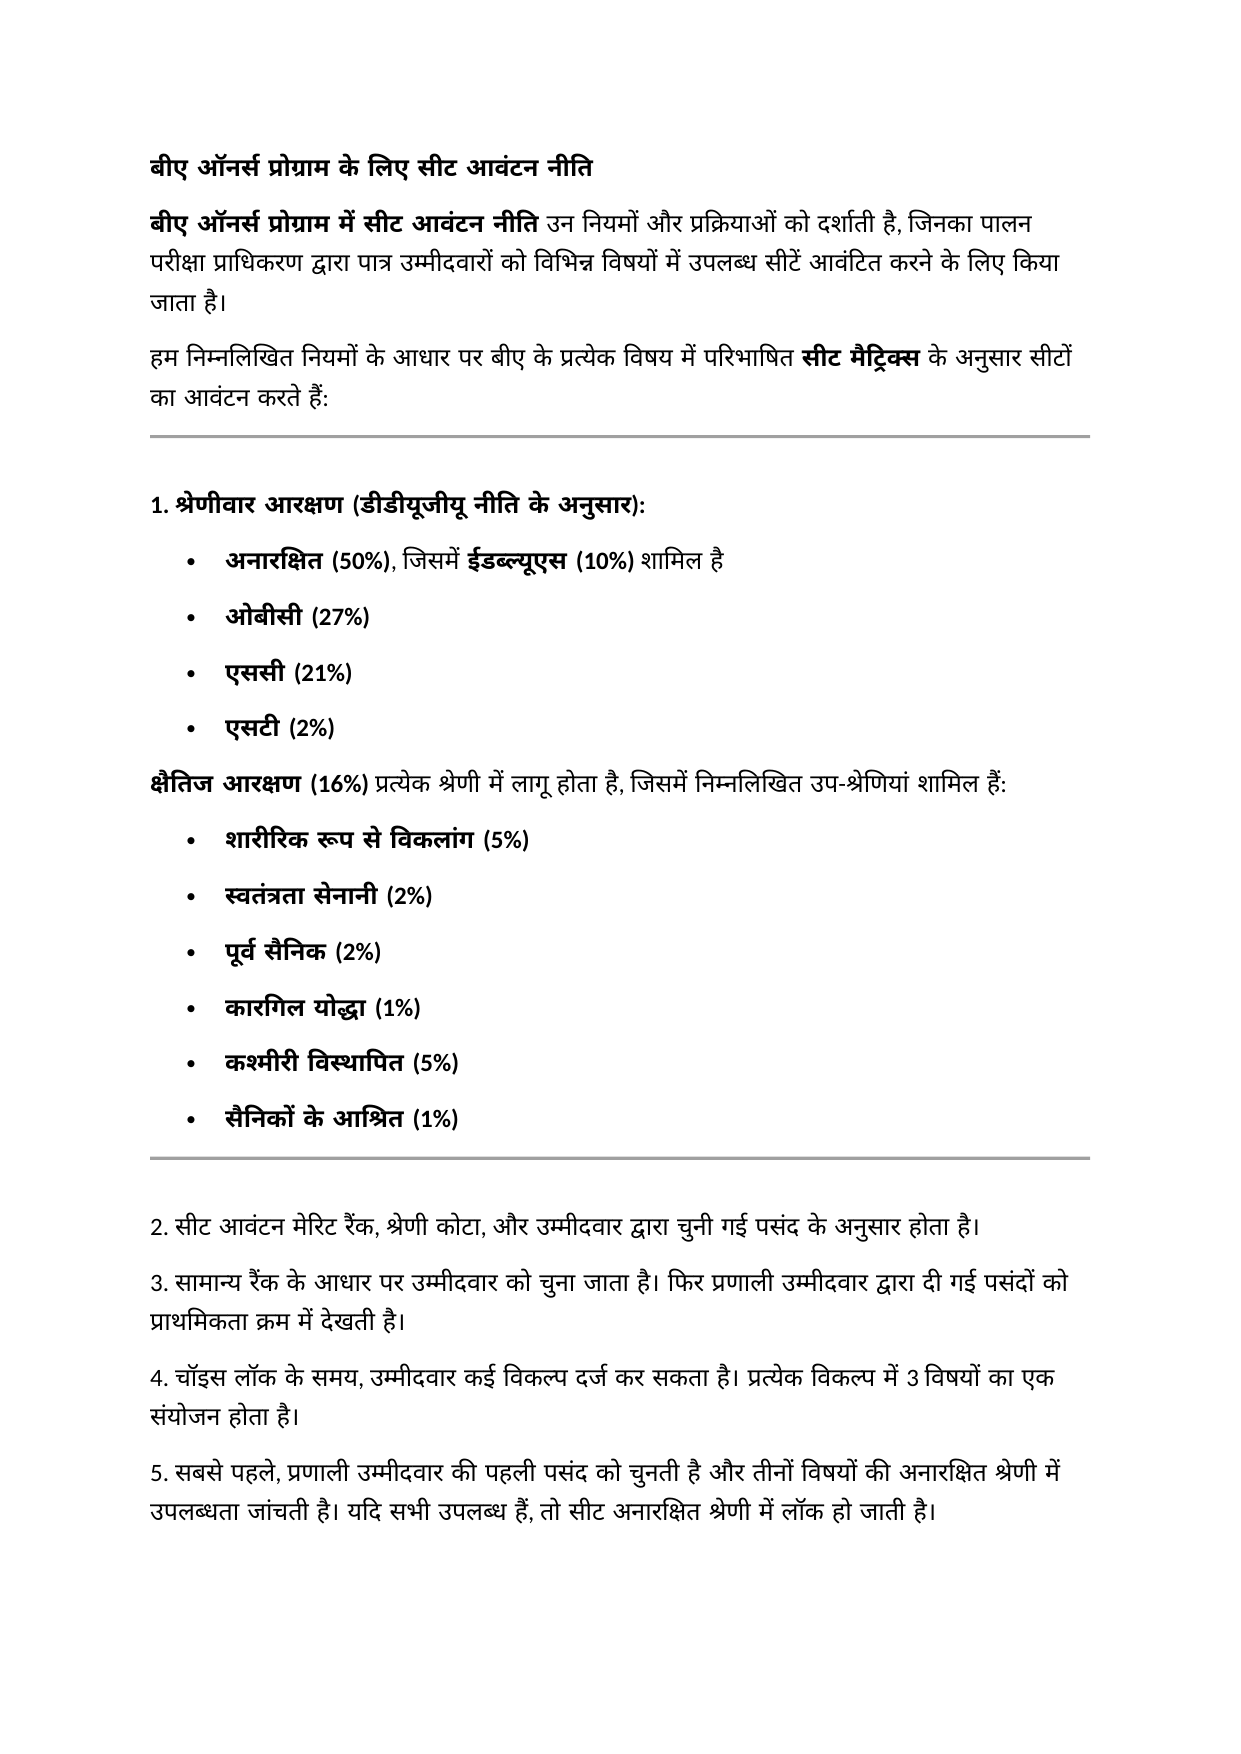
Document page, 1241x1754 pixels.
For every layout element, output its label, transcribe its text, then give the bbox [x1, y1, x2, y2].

list अनारक्षित (50%), जिसमें ईडब्ल्यूएस (10%) शामिल है [187, 542, 1090, 577]
list स्वतंत्रता सेनानी (2%) [187, 877, 1090, 912]
text 3. सामान्य रैंक के आधार पर उम्मीदवार को चुना जाता है। फिर प्रणाली उम्मीदवार द्वारा दी गई पसंदों को प्राथमिकता क्रम में देखती है। [150, 1264, 1090, 1337]
list ओबीसी (27%) [187, 598, 1090, 632]
text बीए ऑनर्स प्रोग्राम में सीट आवंटन नीति उन नियमों और प्रक्रियाओं को दर्शाती है, जिनका पालन परीक्षा प्राधिकरण द्वारा पात्र उम्मीदवारों को विभिन्न विषयों में उपलब्ध सीटें आवंटित करने के लिए किया जाता है। [150, 206, 1090, 318]
list पूर्व सैनिक (2%) [187, 933, 1090, 967]
list शारीरिक रूप से विकलांग (5%) [187, 822, 1090, 856]
text 1. श्रेणीवार आरक्षण (डीडीयूजीयू नीति के अनुसार): [150, 487, 1090, 521]
list एसटी (2%) [187, 710, 1090, 744]
text 2. सीट आवंटन मेरिट रैंक, श्रेणी कोटा, और उम्मीदवार द्वारा चुनी गई पसंद के अनुसार होता है। [150, 1208, 1090, 1242]
text बीए ऑनर्स प्रोग्राम के लिए सीट आवंटन नीति [150, 150, 1090, 184]
list एससी (21%) [187, 654, 1090, 688]
text 4. चॉइस लॉक के समय, उम्मीदवार कई विकल्प दर्ज कर सकता है। प्रत्येक विकल्प में 3 विषयों का एक संयोजन होता है। [150, 1359, 1090, 1432]
list कश्मीरी विस्थापित (5%) [187, 1045, 1090, 1079]
list कारगिल योद्धा (1%) [187, 989, 1090, 1023]
list सैनिकों के आश्रित (1%) [187, 1101, 1090, 1135]
text हम निम्नलिखित नियमों के आधार पर बीए के प्रत्येक विषय में परिभाषित सीट मैट्रिक्स के अनुसार सीटों का आवंटन करते हैं: [150, 340, 1090, 413]
text क्षैतिज आरक्षण (16%) प्रत्येक श्रेणी में लागू होता है, जिसमें निम्नलिखित उप-श्रेणियां शामिल हैं: [150, 766, 1090, 800]
text 5. सबसे पहले, प्रणाली उम्मीदवार की पहली पसंद को चुनती है और तीनों विषयों की अनारक्षित श्रेणी में उपलब्धता जांचती है। यदि सभी उपलब्ध हैं, तो सीट अनारक्षित श्रेणी में लॉक हो जाती है। [150, 1454, 1090, 1527]
